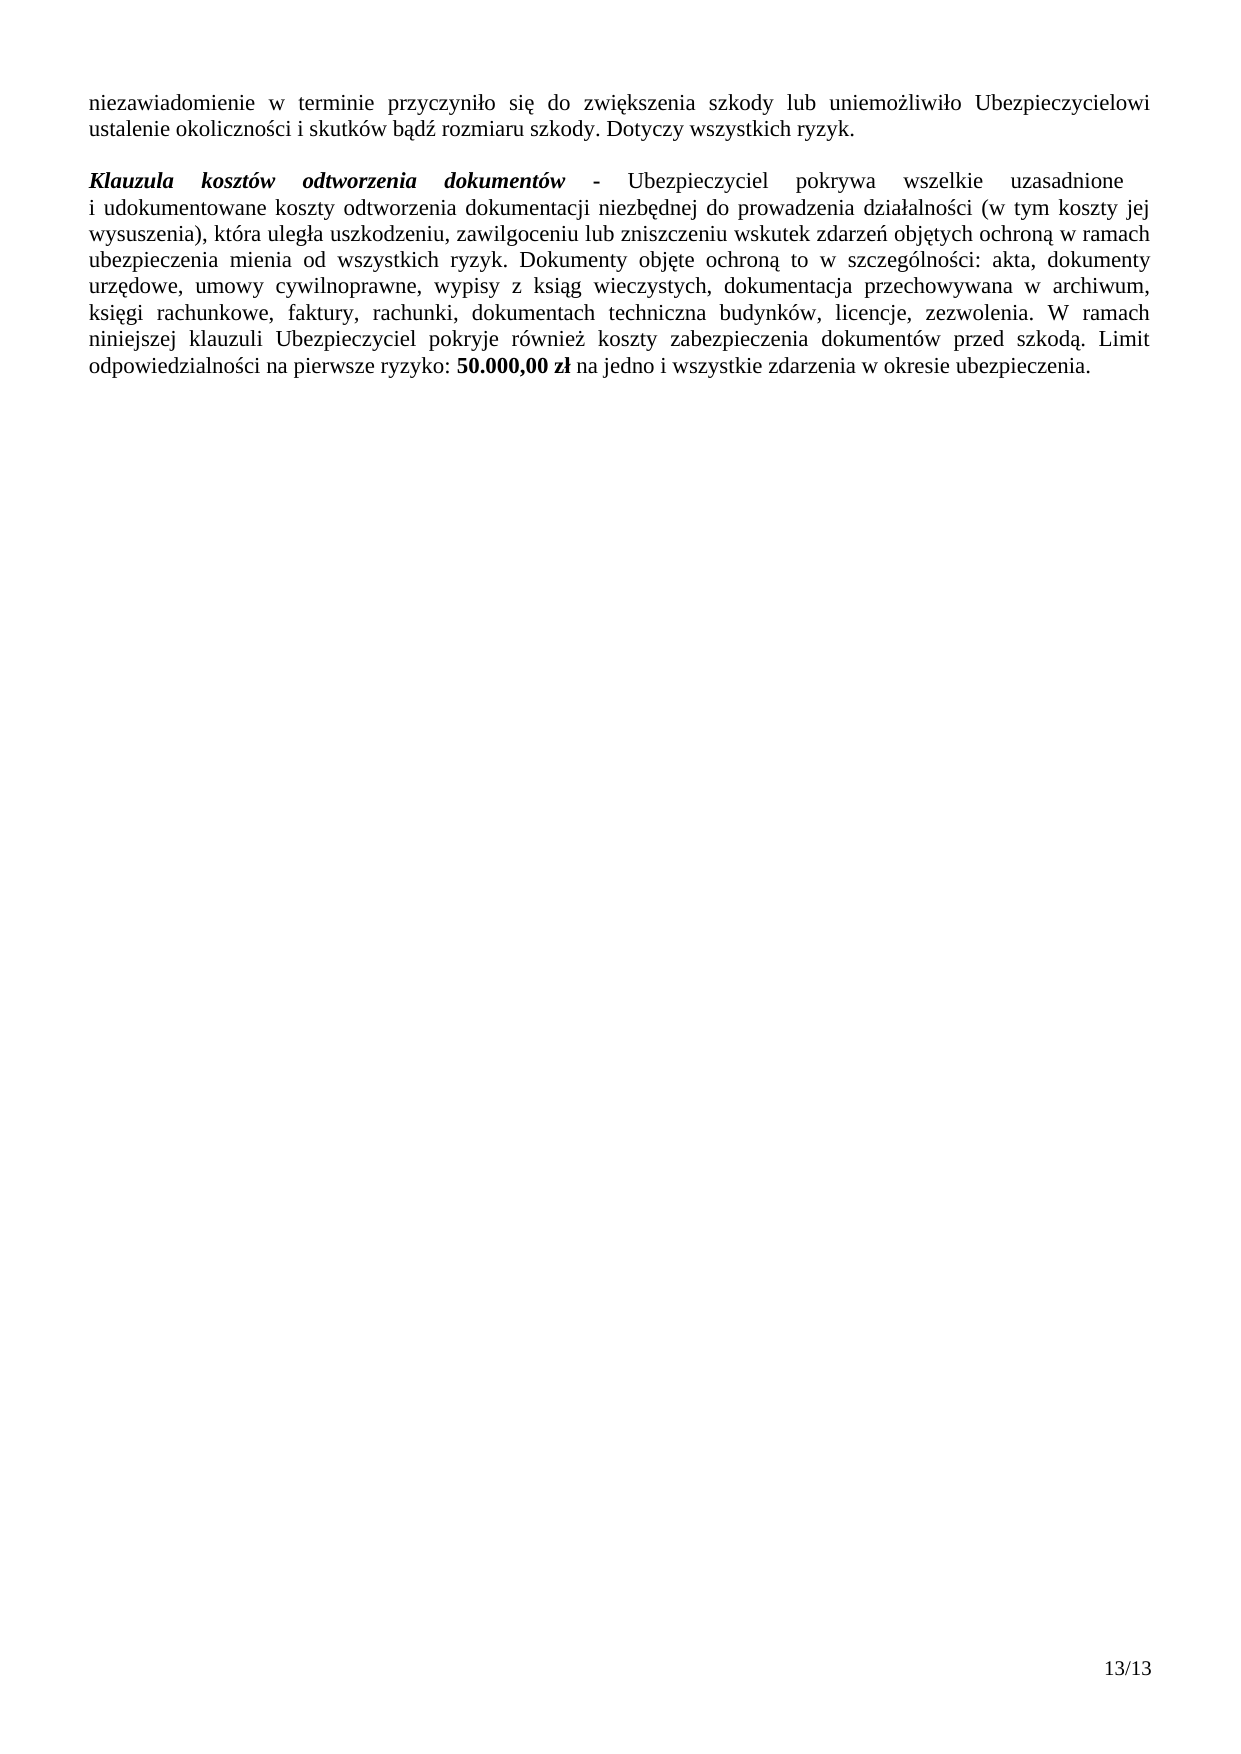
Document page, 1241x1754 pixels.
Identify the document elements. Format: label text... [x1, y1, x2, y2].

text Klauzula kosztów odtworzenia dokumentów - Ubezpieczyciel pokrywa wszelkie uzasadnione i udokumentowane koszty odtworzenia dokumentacji niezbędnej do prowadzenia działalności (w tym koszty jej wysuszenia), która uległa uszkodzeniu, zawilgoceniu lub zniszczeniu wskutek zdarzeń objętych ochroną w ramach ubezpieczenia mienia od wszystkich ryzyk. Dokumenty objęte ochroną to w szczególności: akta, dokumenty urzędowe, umowy cywilnoprawne, wypisy z ksiąg wieczystych, dokumentacja przechowywana w archiwum, księgi rachunkowe, faktury, rachunki, dokumentach techniczna budynków, licencje, zezwolenia. W ramach niniejszej klauzuli Ubezpieczyciel pokryje również koszty zabezpieczenia dokumentów przed szkodą. Limit odpowiedzialności na pierwsze ryzyko: 50.000,00 zł na jedno i wszystkie zdarzenia w okresie ubezpieczenia. [89, 167, 1152, 378]
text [89, 89, 1152, 141]
